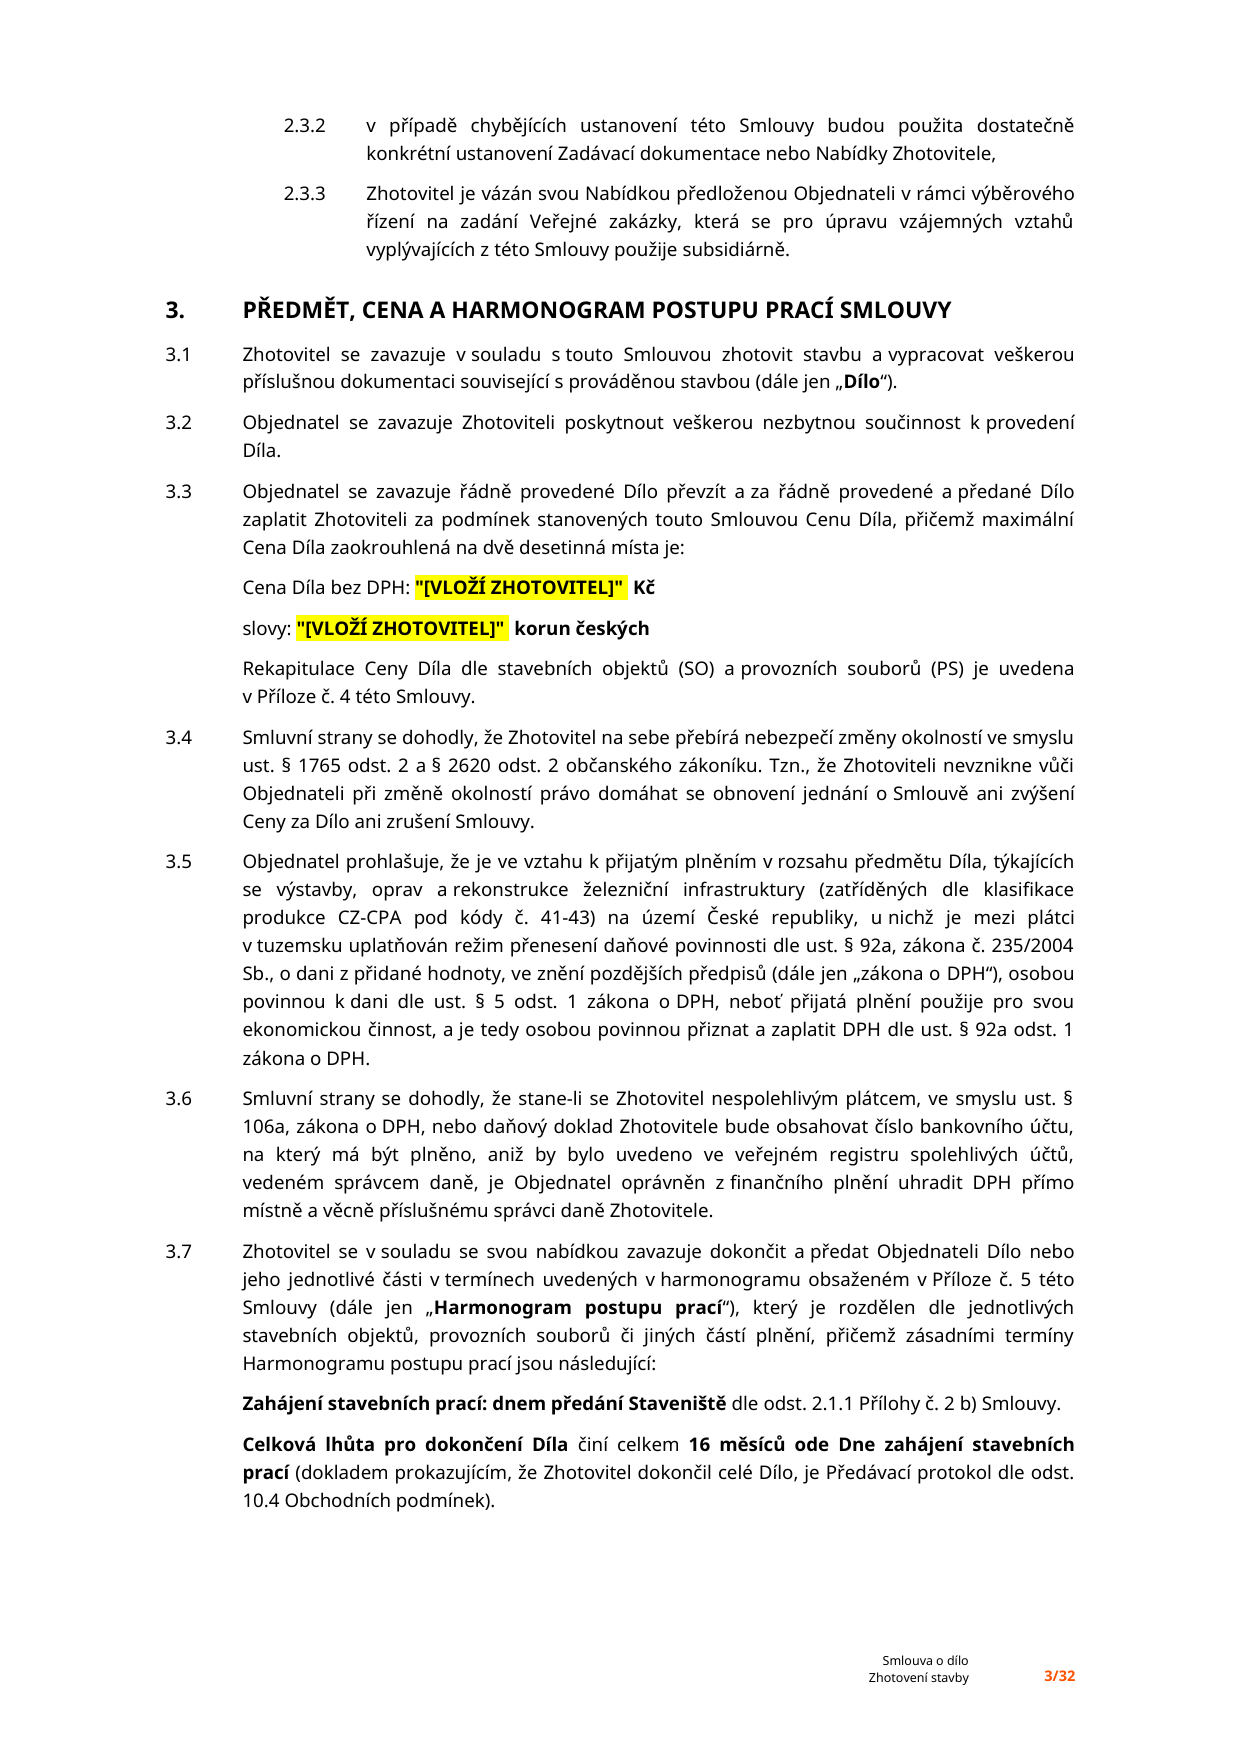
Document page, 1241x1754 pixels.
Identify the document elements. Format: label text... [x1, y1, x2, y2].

text Smluvní strany se dohodly, že stane-li se Zhotovitel nespolehlivým plátcem, ve smyslu ust. § 106a, zákona o DPH, nebo daňový doklad Zhotovitele bude obsahovat číslo bankovního účtu, na který má být plněno, aniž by bylo uvedeno ve veřejném registru spolehlivých účtů, vedeném správcem daně, je Objednatel oprávněn z finančního plnění uhradit DPH přímo místně a věcně příslušnému správci daně Zhotovitele. [165, 1085, 1075, 1223]
text slovy: korun českých [242, 615, 296, 641]
text Objednatel se zavazuje Zhotoviteli poskytnout veškerou nezbytnou součinnost k provedení Díla. [165, 409, 1075, 463]
text Zhotovitel je vázán svou Nabídkou předloženou Objednateli v rámci výběrového řízení na zadání Veřejné zakázky, která se pro úpravu vzájemných vztahů vyplývajících z této Smlouvy použije subsidiárně. [283, 181, 1075, 262]
text v případě chybějících ustanovení této Smlouvy budou použita dostatečně konkrétní ustanovení Zadávací dokumentace nebo Nabídky Zhotovitele, [283, 112, 1075, 166]
text Cena Díla bez DPH: Kč [242, 574, 1075, 600]
text Zhotovitel se v souladu se svou nabídkou zavazuje dokončit a předat Objednateli Dílo nebo jeho jednotlivé části v termínech uvedených v harmonogramu obsaženém v Příloze č. 5 této Smlouvy (dále jen „Harmonogram postupu prací“), který je rozdělen dle jednotlivých stavebních objektů, provozních souborů či jiných částí plnění, přičemž zásadními termíny Harmonogramu postupu prací jsou následující: [165, 1238, 1075, 1376]
text Rekapitulace Ceny Díla dle stavebních objektů (SO) a provozních souborů (PS) je uvedena v Příloze č. 4 této Smlouvy. [242, 656, 1075, 709]
text slovy: korun českých [509, 615, 1075, 641]
text Zhotovitel se zavazuje v souladu s touto Smlouvou zhotovit stavbu a vypracovat veškerou příslušnou dokumentaci související s prováděnou stavbou (dále jen „Dílo“). [165, 341, 1075, 394]
text Objednatel prohlašuje, že je ve vztahu k přijatým plněním v rozsahu předmětu Díla, týkajících se výstavby, oprav a rekonstrukce železniční infrastruktury (zatříděných dle klasifikace produkce CZ-CPA pod kódy č. 41-43) na území České republiky, u nichž je mezi plátci v tuzemsku uplatňován režim přenesení daňové povinnosti dle ust. § 92a, zákona č. 235/2004 Sb., o dani z přidané hodnoty, ve znění pozdějších předpisů (dále jen „zákona o DPH“), osobou povinnou k dani dle ust. § 5 odst. 1 zákona o DPH, neboť přijatá plnění použije pro svou ekonomickou činnost, a je tedy osobou povinnou přiznat a zaplatit DPH dle ust. § 92a odst. 1 zákona o DPH. [165, 849, 1075, 1070]
text Objednatel se zavazuje řádně provedené Dílo převzít a za řádně provedené a předané Dílo zaplatit Zhotoviteli za podmínek stanovených touto Smlouvou Cenu Díla, přičemž maximální Cena Díla zaokrouhlená na dvě desetinná místa je: [165, 478, 1075, 559]
text PŘEDMĚT, CENA A HARMONOGRAM POSTUPU PRACÍ SMLOUVY [165, 294, 1075, 325]
text Zahájení stavebních prací: dnem předání Staveniště dle odst. 2.1.1 Přílohy č. 2 b) Smlouvy. [242, 1391, 1075, 1416]
text Smluvní strany se dohodly, že Zhotovitel na sebe přebírá nebezpečí změny okolností ve smyslu ust. § 1765 odst. 2 a § 2620 odst. 2 občanského zákoníku. Tzn., že Zhotoviteli nevznikne vůči Objednateli při změně okolností právo domáhat se obnovení jednání o Smlouvě ani zvýšení Ceny za Dílo ani zrušení Smlouvy. [165, 724, 1075, 834]
text Celková lhůta pro dokončení Díla činí celkem 16 měsíců ode Dne zahájení stavebních prací (dokladem prokazujícím, že Zhotovitel dokončil celé Dílo, je Předávací protokol dle odst. 10.4 Obchodních podmínek). [242, 1431, 1075, 1513]
